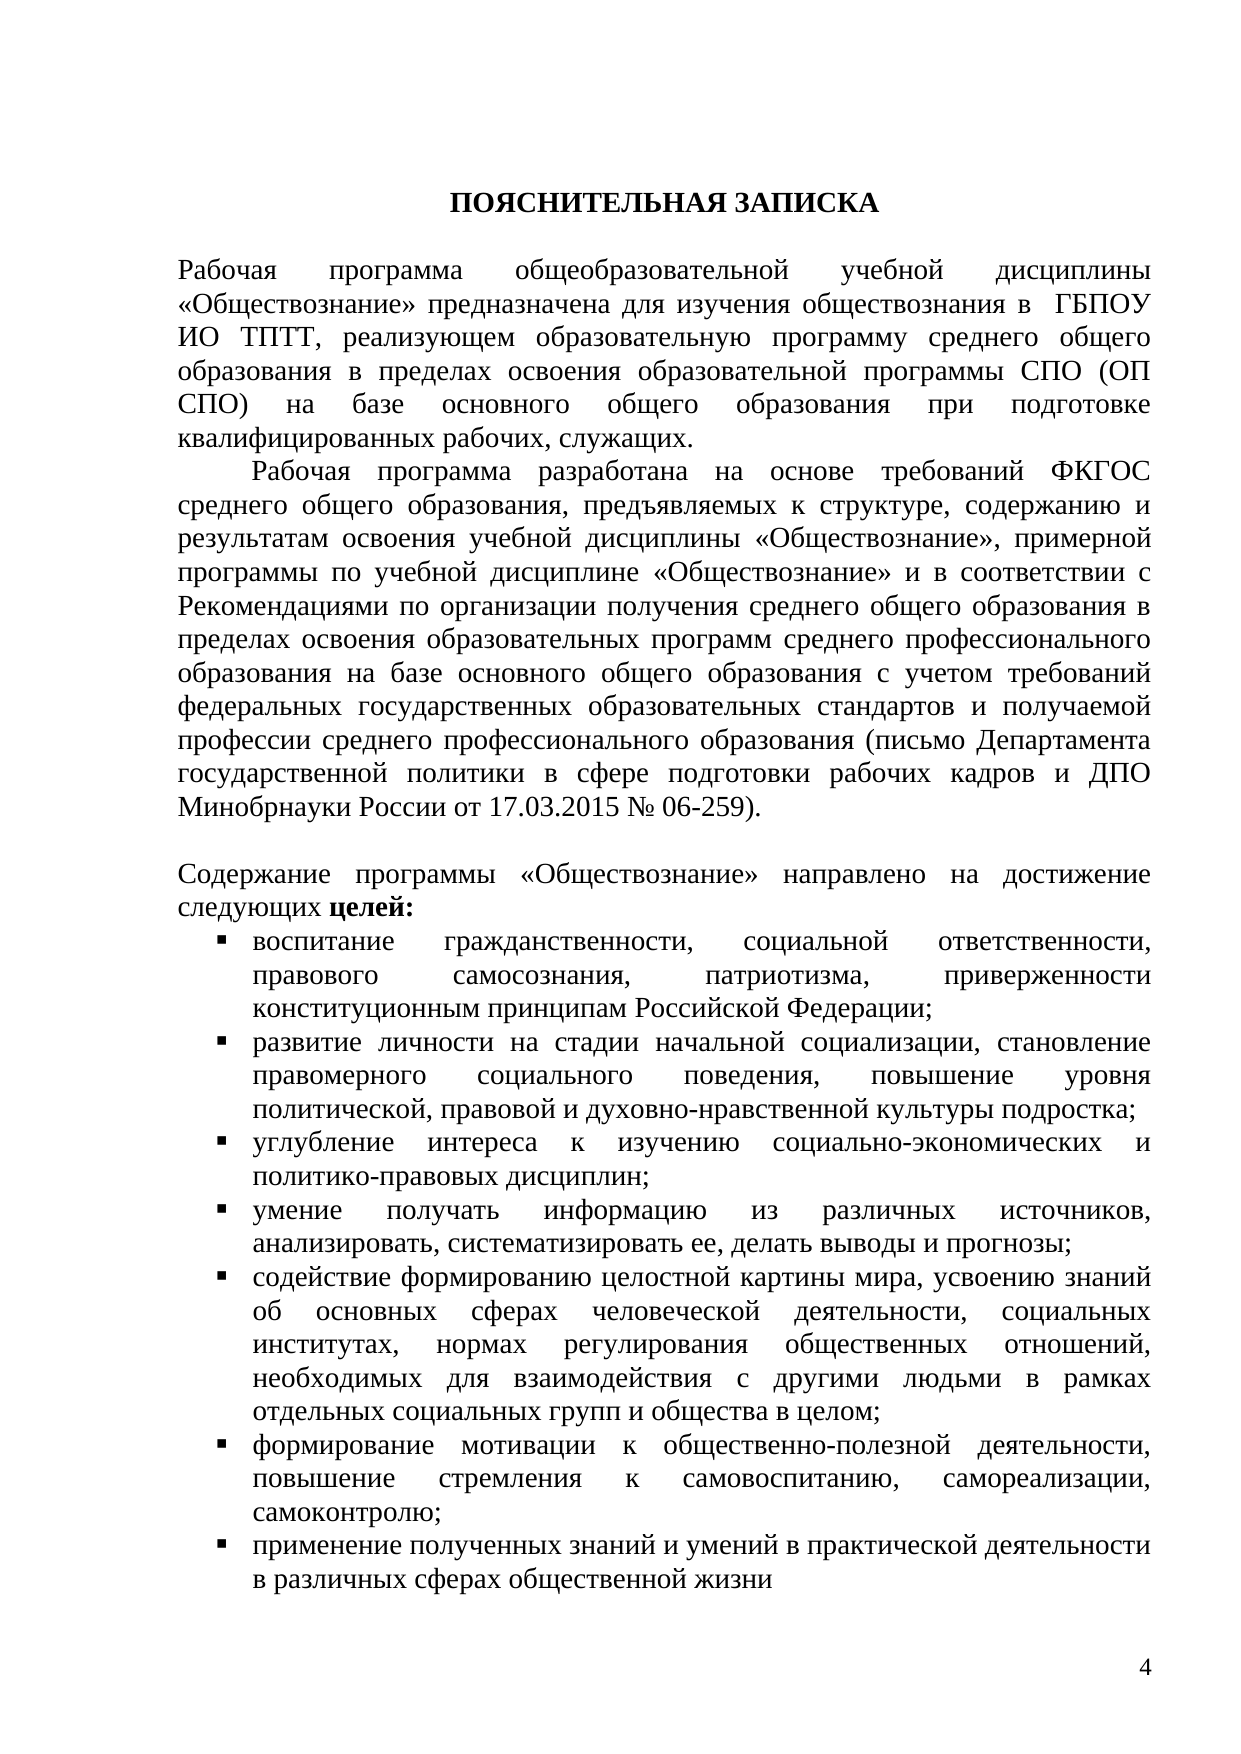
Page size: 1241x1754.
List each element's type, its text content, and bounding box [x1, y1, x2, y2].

text ПОЯСНИТЕЛЬНАЯ ЗАПИСКА [177, 185, 1152, 219]
text Рабочая программа разработана на основе требований ФКГОС среднего общего образования, предъявляемых к структуре, содержанию и результатам освоения учебной дисциплины «Обществознание», примерной программы по учебной дисциплине «Обществознание» и в соответствии с Рекомендациями по организации получения среднего общего образования в пределах освоения образовательных программ среднего профессионального образования на базе основного общего образования с учетом требований федеральных государственных образовательных стандартов и получаемой профессии среднего профессионального образования (письмо Департамента государственной политики в сфере подготовки рабочих кадров и ДПО Минобрнауки России от 17.03.2015 № 06-259). [177, 453, 1152, 822]
list умение получать информацию из различных источников, анализировать, систематизировать ее, делать выводы и прогнозы; [215, 1192, 1152, 1259]
text Содержание программы «Обществознание» направлено на достижение следующих целей: [177, 856, 1152, 923]
list углубление интереса к изучению социально-экономических и политико-правовых дисциплин; [215, 1124, 1152, 1192]
list развитие личности на стадии начальной социализации, становление правомерного социального поведения, повышение уровня политической, правовой и духовно-нравственной культуры подростка; [215, 1024, 1152, 1124]
text Рабочая программа общеобразовательной учебной дисциплины «Обществознание» предназначена для изучения обществознания в ГБПОУ ИО ТПТТ, реализующем образовательную программу среднего общего образования в пределах освоения образовательной программы СПО (ОП СПО) на базе основного общего образования при подготовке квалифицированных рабочих, служащих. [177, 252, 1152, 453]
list содействие формированию целостной картины мира, усвоению знаний об основных сферах человеческой деятельности, социальных институтах, нормах регулирования общественных отношений, необходимых для взаимодействия с другими людьми в рамках отдельных социальных групп и общества в целом; [215, 1259, 1152, 1427]
list формирование мотивации к общественно-полезной деятельности, повышение стремления к самовоспитанию, самореализации, самоконтролю; [215, 1427, 1152, 1527]
list применение полученных знаний и умений в практической деятельности в различных сферах общественной жизни [215, 1527, 1152, 1595]
list воспитание гражданственности, социальной ответственности, правового самосознания, патриотизма, приверженности конституционным принципам Российской Федерации; [215, 923, 1152, 1024]
